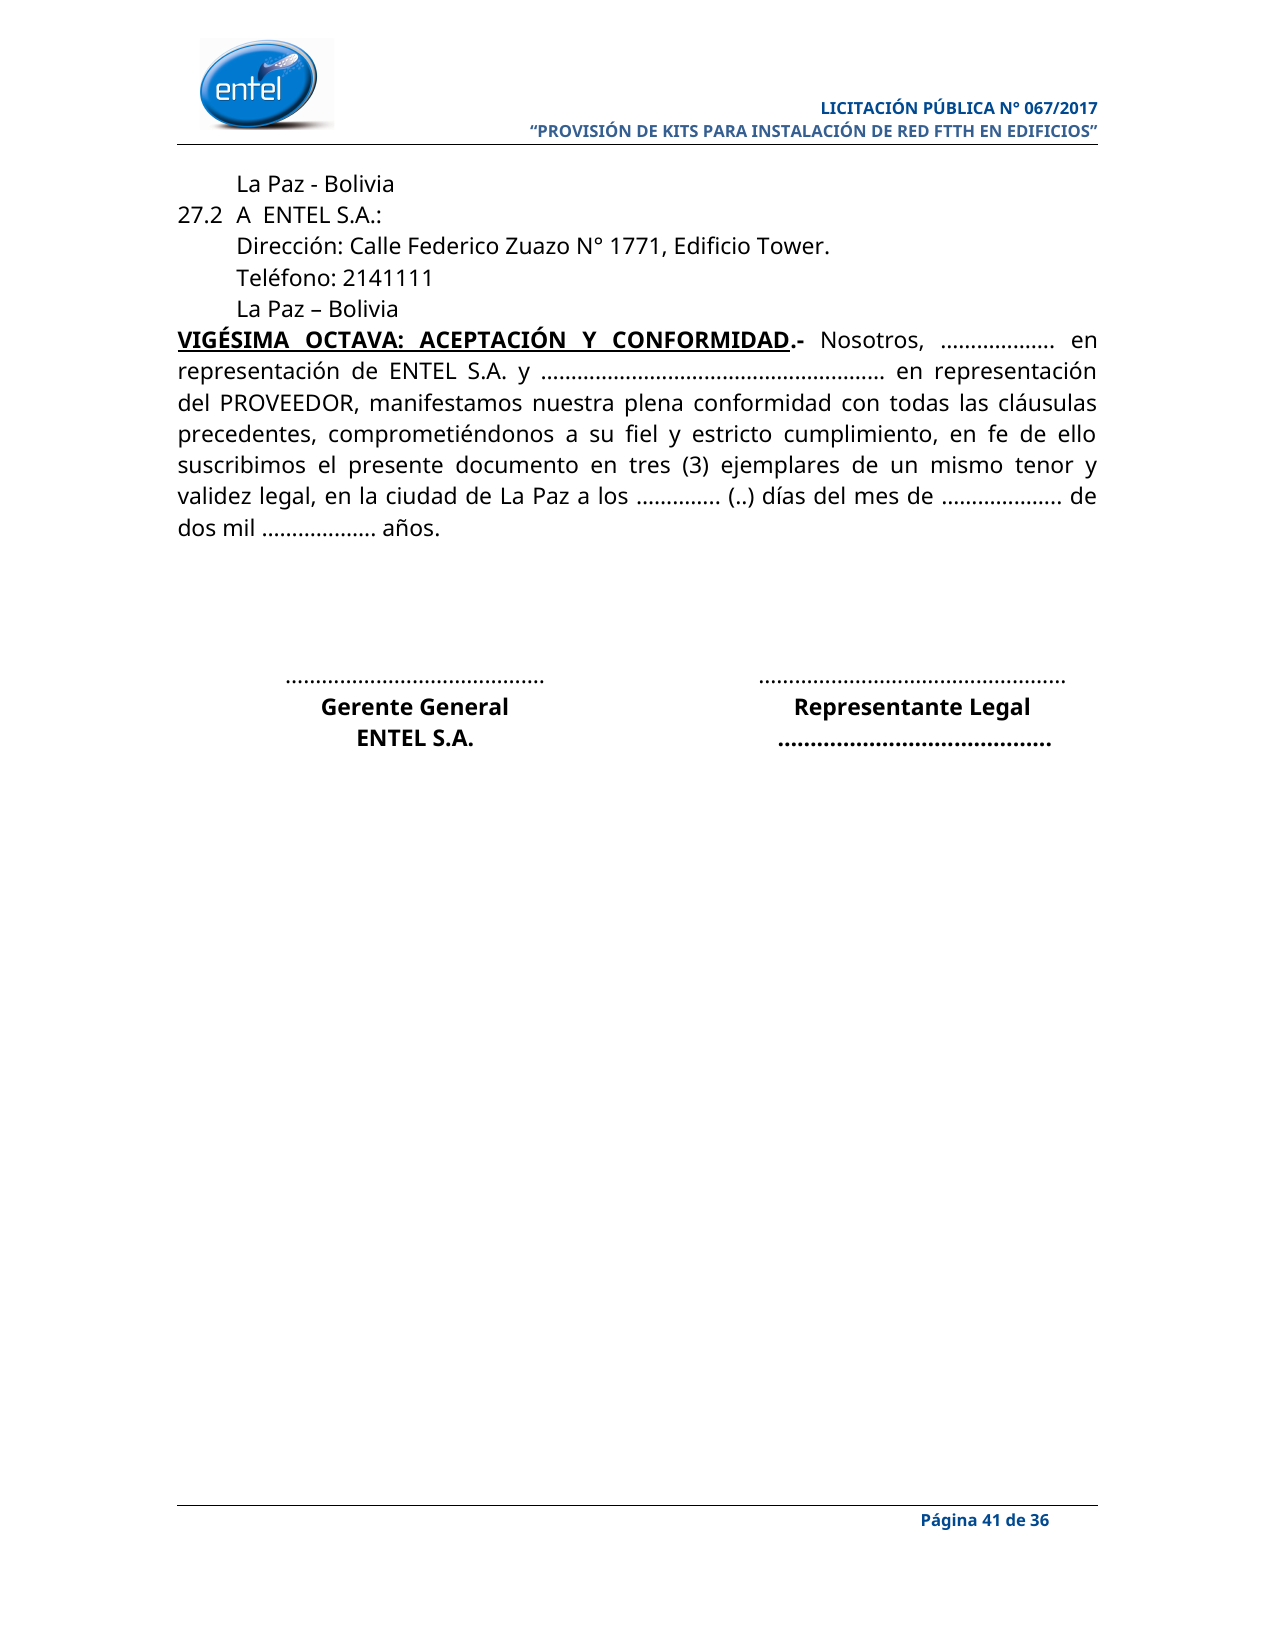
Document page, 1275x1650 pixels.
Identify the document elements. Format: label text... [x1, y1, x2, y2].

table_header …………………………………………… Representante Legal …………………………………... [661, 659, 1168, 753]
text Dirección: Calle Federico Zuazo N° 1771, Edificio Tower. [236, 230, 1098, 261]
text 27.2 A ENTEL S.A.: [177, 199, 1098, 230]
picture [199, 38, 335, 130]
table_header ……………………………………. Gerente General ENTEL S.A. [174, 659, 661, 753]
text La Paz - Bolivia [236, 168, 1098, 199]
text La Paz – Bolivia [236, 293, 1098, 324]
text Teléfono: 2141111 [236, 261, 1098, 293]
text VIGÉSIMA OCTAVA: ACEPTACIÓN Y CONFORMIDAD.- Nosotros, ………………. en representación de ENTEL S.A. y ………………………………………………… en representación del PROVEEDOR, manifestamos nuestra plena conformidad con todas las cláusulas precedentes, comprometiéndonos a su fiel y estricto cumplimiento, en fe de ello suscribimos el presente documento en tres (3) ejemplares de un mismo tenor y validez legal, en la ciudad de La Paz a los ………….. (..) días del mes de ……………….. de dos mil ………………. años. [177, 324, 1098, 543]
